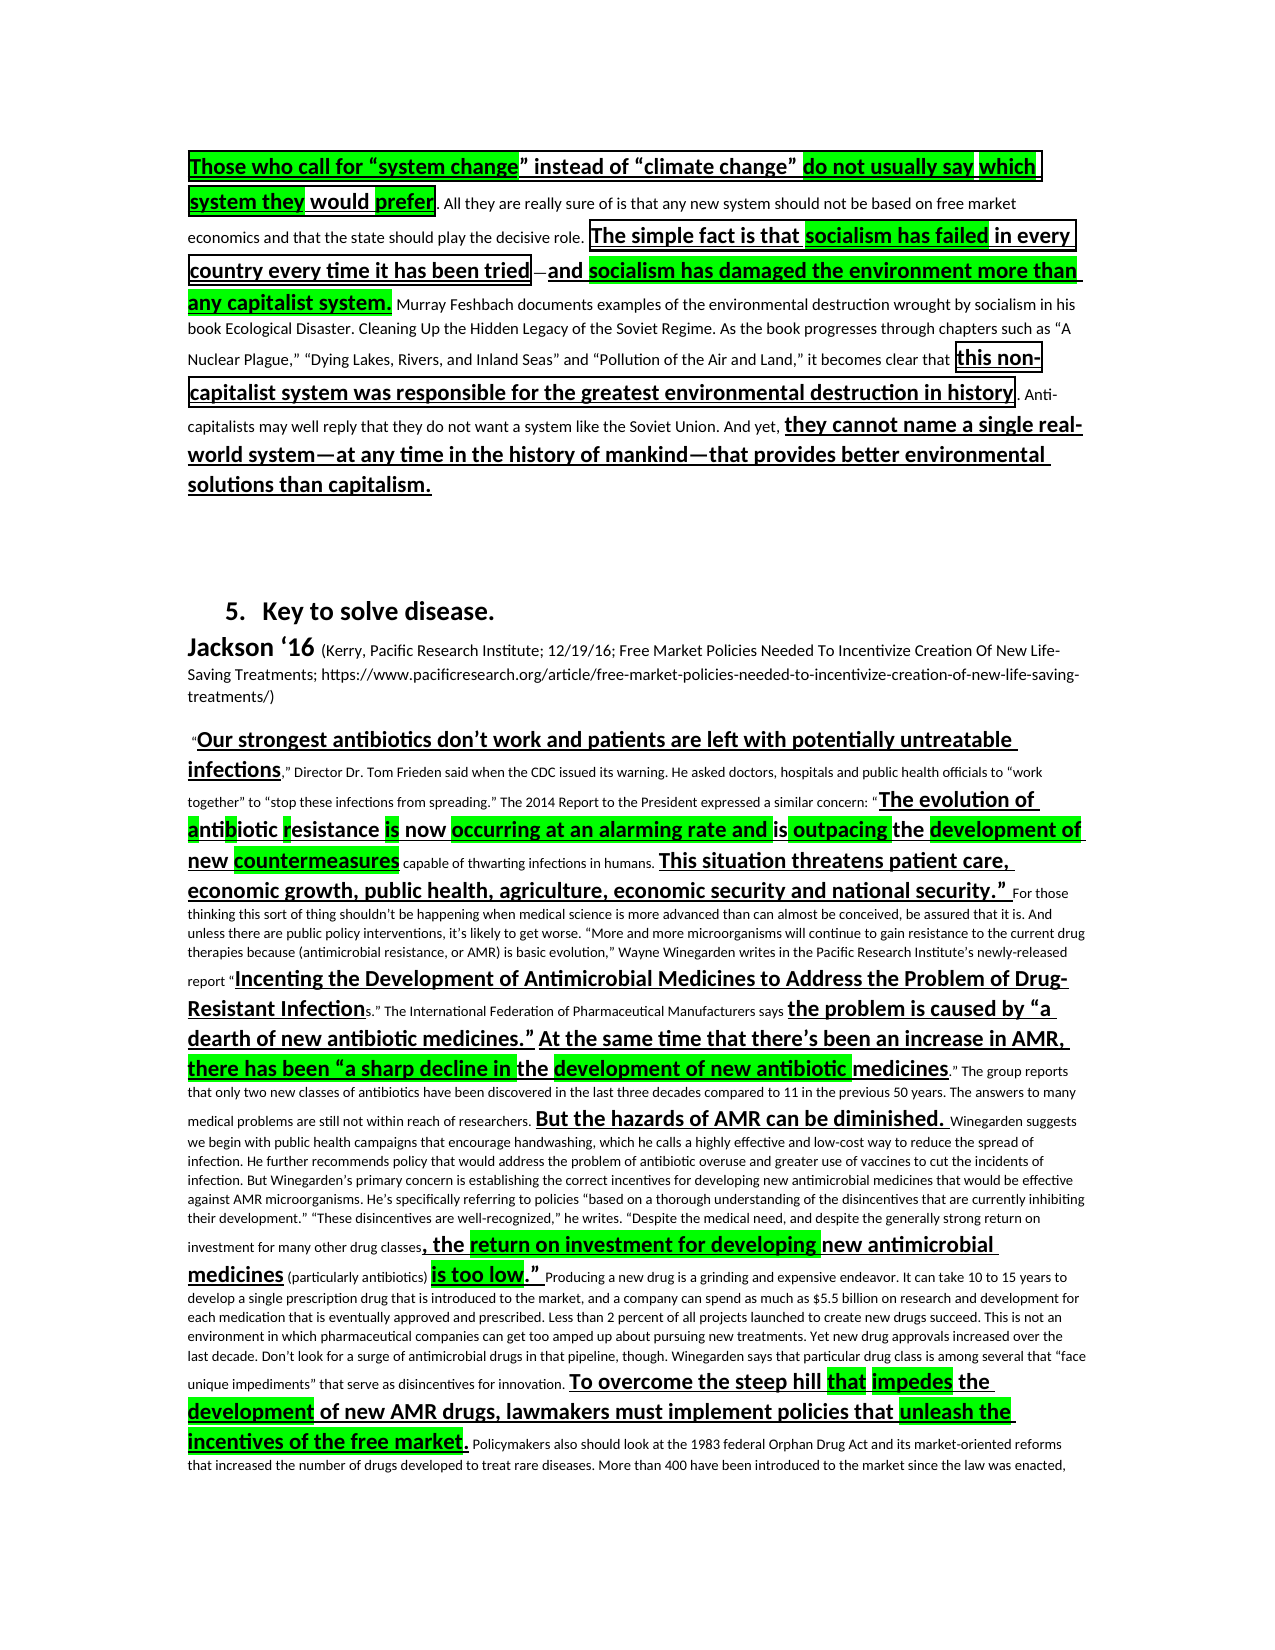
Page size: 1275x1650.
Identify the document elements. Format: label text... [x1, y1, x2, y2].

text Those who call for “system change” instead of “climate change” do not usually say which system they would prefer. All they are really sure of is that any new system should not be based on free market economics and that the state should play the decisive role. The simple fact is that socialism has failed in every country every time it has been tried—and socialism has damaged the environment more than any capitalist system. Murray Feshbach documents examples of the environmental destruction wrought by socialism in his book Ecological Disaster. Cleaning Up the Hidden Legacy of the Soviet Regime. As the book progresses through chapters such as “A Nuclear Plague,” “Dying Lakes, Rivers, and Inland Seas” and “Pollution of the Air and Land,” it becomes clear that this non-capitalist system was responsible for the greatest environmental destruction in history. Anti-capitalists may well reply that they do not want a system like the Soviet Union. And yet, they cannot name a single real-world system—at any time in the history of mankind—that provides better environmental solutions than capitalism. [187, 150, 1087, 498]
text Jackson ‘16 (Kerry, Pacific Research Institute; 12/19/16; Free Market Policies Needed To Incentivize Creation Of New Life-Saving Treatments; https://www.pacificresearch.org/article/free-market-policies-needed-to-incentivize-creation-of-new-life-saving-treatments/) [187, 630, 1087, 707]
subtitle Key to solve disease. [225, 594, 1087, 627]
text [187, 725, 1087, 1474]
